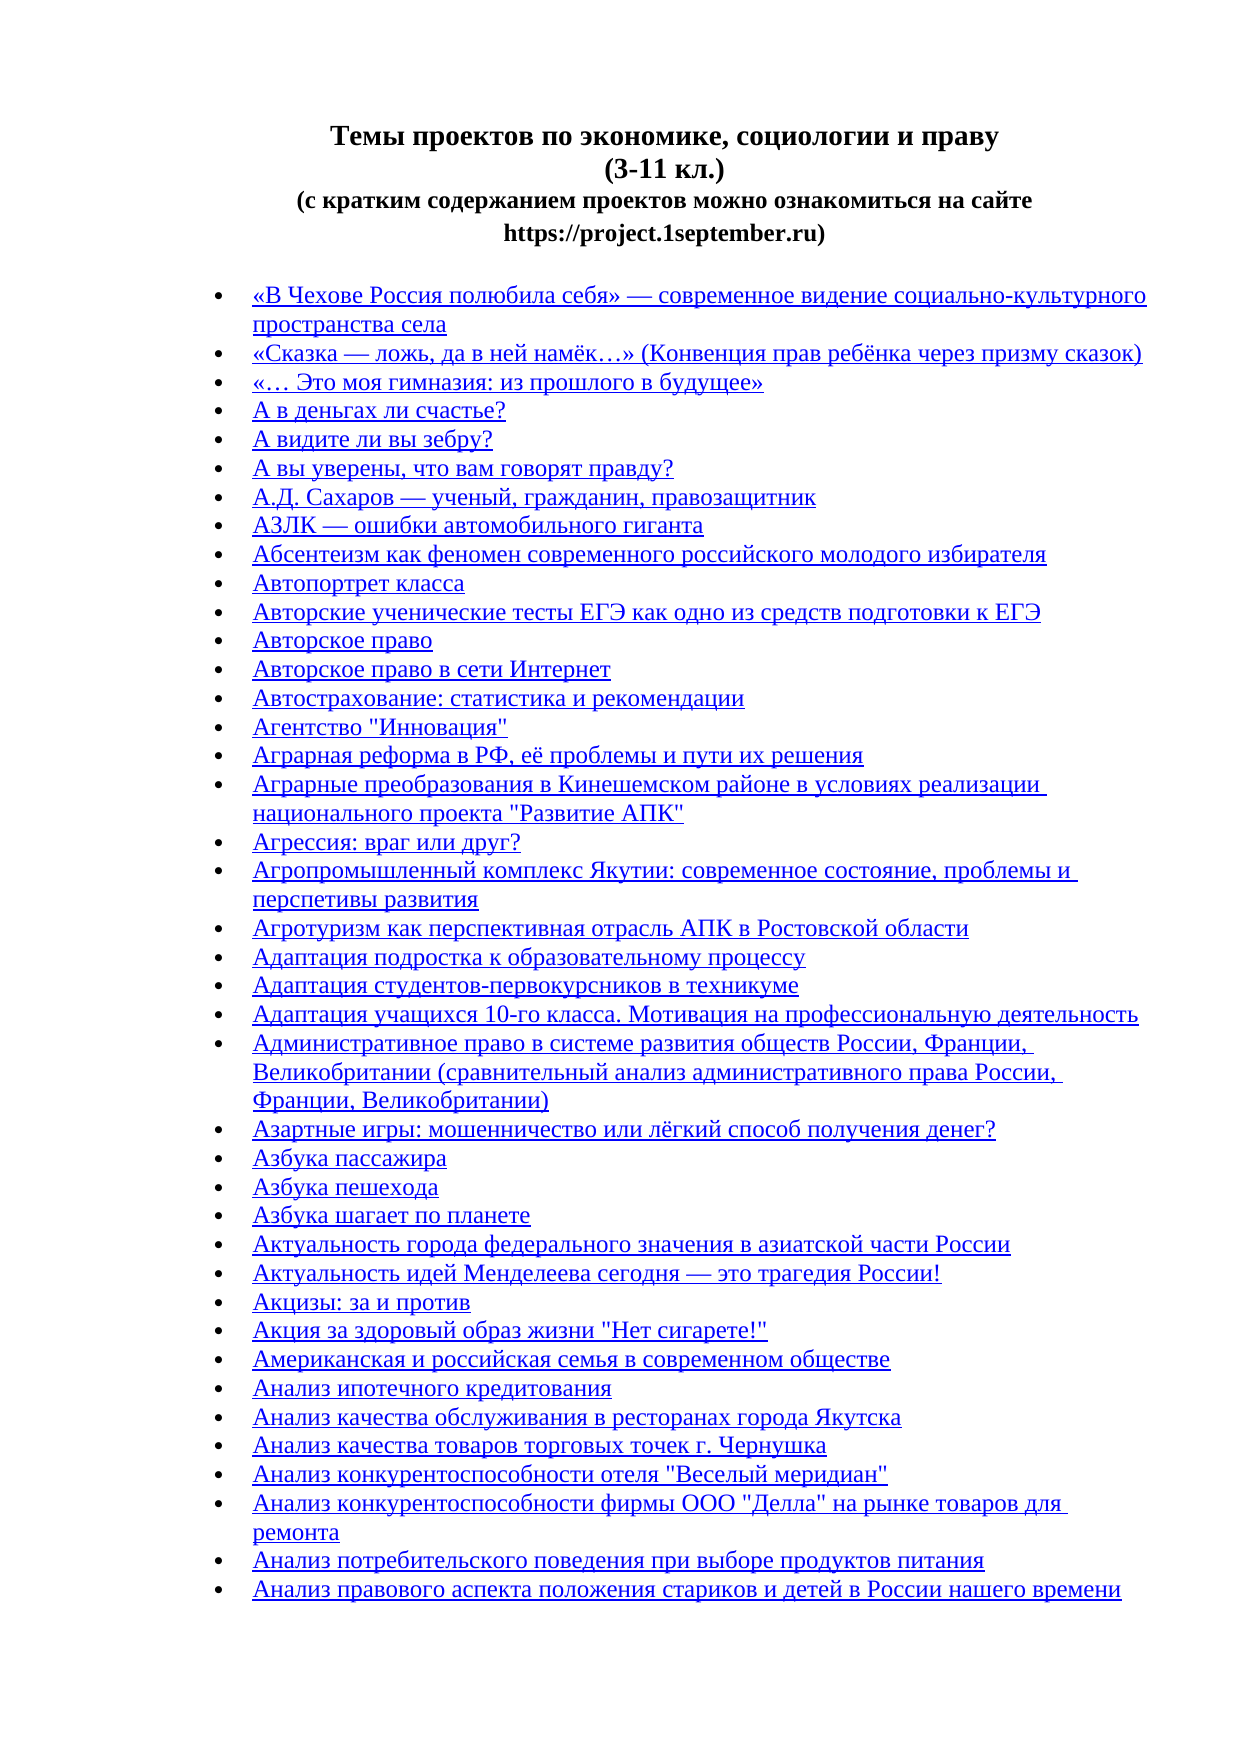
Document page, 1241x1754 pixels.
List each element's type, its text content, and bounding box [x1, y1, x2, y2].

list АЗЛК — ошибки автомобильного гиганта [215, 510, 1152, 539]
text Темы проектов по экономике, социологии и праву [177, 118, 1152, 152]
list Азартные игры: мошенничество или лёгкий способ получения денег? [215, 1114, 1152, 1143]
list Анализ конкурентоспособности фирмы ООО "Делла" на рынке товаров для ремонта [215, 1488, 1152, 1545]
list Азбука пассажира [215, 1143, 1152, 1172]
list Американская и российская семья в современном обществе [215, 1344, 1152, 1373]
list Агентство "Инновация" [215, 712, 1152, 740]
list Адаптация студентов-первокурсников в техникуме [215, 970, 1152, 999]
list Автострахование: статистика и рекомендации [215, 683, 1152, 712]
list Анализ качества товаров торговых точек г. Чернушка [215, 1430, 1152, 1459]
list Авторские ученические тесты ЕГЭ как одно из средств подготовки к ЕГЭ [215, 597, 1152, 625]
list Агрессия: враг или друг? [215, 827, 1152, 855]
list «В Чехове Россия полюбила себя» — современное видение социально-культурного пространства села [215, 280, 1152, 338]
list Акция за здоровый образ жизни "Нет сигарете!" [215, 1315, 1152, 1344]
text (с кратким содержанием проектов можно ознакомиться на сайте https://project.1september.ru) [177, 185, 1152, 247]
list Анализ потребительского поведения при выборе продуктов питания [215, 1545, 1152, 1574]
list «Сказка — ложь, да в ней намёк…» (Конвенция прав ребёнка через призму сказок) [215, 338, 1152, 367]
list Агропромышленный комплекс Якутии: современное состояние, проблемы и перспетивы развития [215, 855, 1152, 913]
list Автопортрет класса [215, 568, 1152, 597]
list Аграрная реформа в РФ, её проблемы и пути их решения [215, 740, 1152, 769]
list Акцизы: за и против [215, 1287, 1152, 1315]
list Адаптация учащихся 10-го класса. Мотивация на профессиональную деятельность [215, 999, 1152, 1028]
list Административное право в системе развития обществ России, Франции, Великобритании (сравнительный анализ административного права России, Франции, Великобритании) [215, 1028, 1152, 1114]
list Азбука пешехода [215, 1172, 1152, 1200]
list Актуальность города федерального значения в азиатской части России [215, 1229, 1152, 1258]
list Агротуризм как перспективная отрасль АПК в Ростовской области [215, 913, 1152, 942]
list Абсентеизм как феномен современного российского молодого избирателя [215, 539, 1152, 568]
list Адаптация подростка к образовательному процессу [215, 942, 1152, 970]
list А вы уверены, что вам говорят правду? [215, 453, 1152, 482]
text (3-11 кл.) [177, 152, 1152, 185]
list «… Это моя гимназия: из прошлого в будущее» [215, 367, 1152, 395]
list Актуальность идей Менделеева сегодня — это трагедия России! [215, 1258, 1152, 1287]
list Анализ правового аспекта положения стариков и детей в России нашего времени [215, 1574, 1152, 1603]
list Анализ конкурентоспособности отеля "Веселый меридиан" [215, 1459, 1152, 1488]
list Анализ качества обслуживания в ресторанах города Якутска [215, 1402, 1152, 1430]
list Азбука шагает по планете [215, 1200, 1152, 1229]
list Анализ ипотечного кредитования [215, 1373, 1152, 1402]
list Аграрные преобразования в Кинешемском районе в условиях реализации национального проекта "Развитие АПК" [215, 769, 1152, 827]
list А в деньгах ли счастье? [215, 395, 1152, 424]
list Авторское право [215, 625, 1152, 654]
list А видите ли вы зебру? [215, 424, 1152, 453]
list Авторское право в сети Интернет [215, 654, 1152, 683]
list А.Д. Сахаров — ученый, гражданин, правозащитник [215, 482, 1152, 510]
